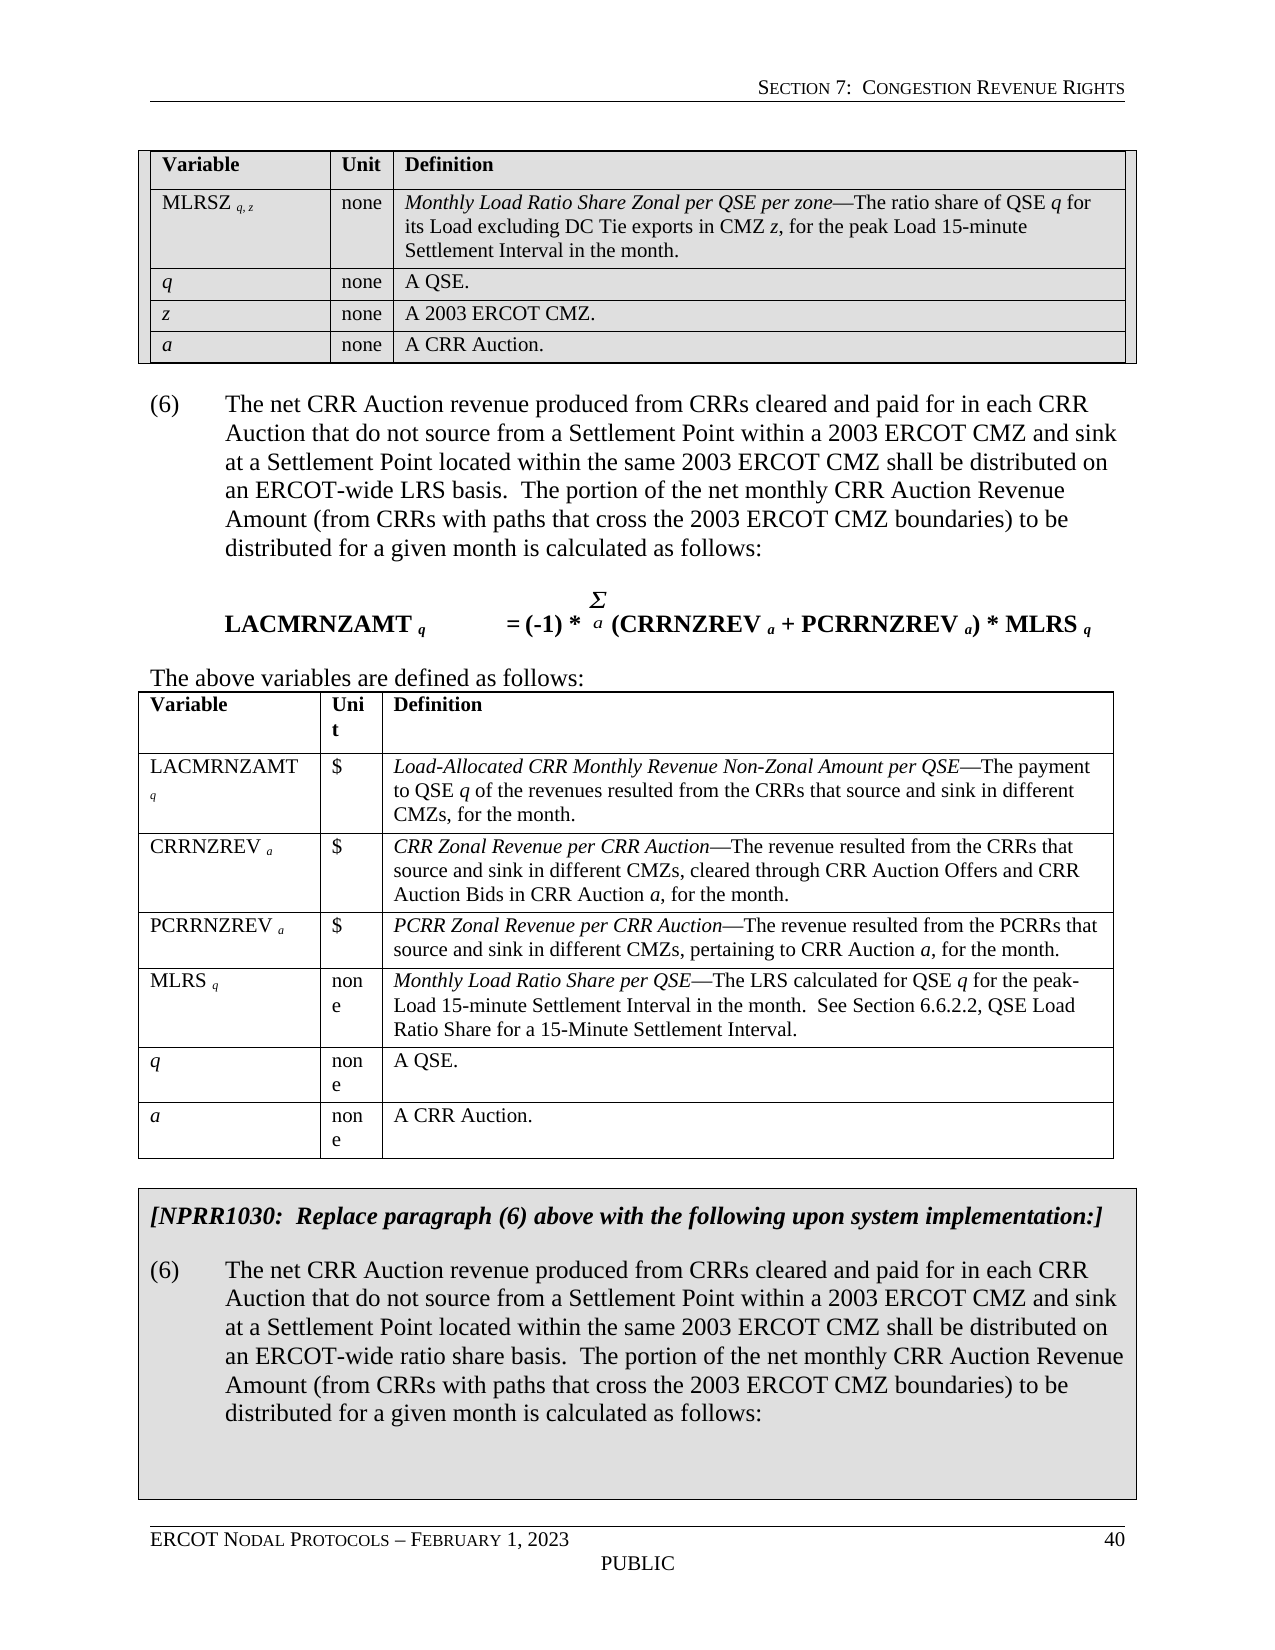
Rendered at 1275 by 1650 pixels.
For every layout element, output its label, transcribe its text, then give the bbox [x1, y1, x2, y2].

table_cell A CRR Auction. [383, 1103, 1113, 1158]
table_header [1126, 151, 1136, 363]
table_cell CRRNZREV a [139, 834, 320, 912]
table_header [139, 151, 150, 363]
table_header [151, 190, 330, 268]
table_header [139, 1189, 1136, 1499]
text The above variables are defined as follows: [150, 663, 1125, 691]
table_header Definition [383, 693, 1113, 753]
table_cell none [321, 969, 382, 1047]
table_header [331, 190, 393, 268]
text LACMRNZAMT q = (-1) * (CRRNZREV a + PCRRNZREV a) * MLRS q [224, 587, 1125, 638]
table_cell $ [321, 834, 382, 912]
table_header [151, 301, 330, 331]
table_header Unit [321, 693, 382, 753]
table_cell none [321, 1103, 382, 1158]
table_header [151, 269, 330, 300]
table_header Variable [139, 693, 320, 753]
table_cell PCRR Zonal Revenue per CRR Auction—The revenue resulted from the PCRRs that source and sink in different CMZs, pertaining to CRR Auction a, for the month. [383, 913, 1113, 967]
table_cell Load-Allocated CRR Monthly Revenue Non-Zonal Amount per QSE—The payment to QSE q of the revenues resulted from the CRRs that source and sink in different CMZs, for the month. [383, 754, 1113, 832]
table_cell CRR Zonal Revenue per CRR Auction—The revenue resulted from the CRRs that source and sink in different CMZs, cleared through CRR Auction Offers and CRR Auction Bids in CRR Auction a, for the month. [383, 834, 1113, 912]
text (6) The net CRR Auction revenue produced from CRRs cleared and paid for in each CRR Auction that do not source from a Settlement Point within a 2003 ERCOT CMZ and sink at a Settlement Point located within the same 2003 ERCOT CMZ shall be distributed on an ERCOT-wide LRS basis. The portion of the net monthly CRR Auction Revenue Amount (from CRRs with paths that cross the 2003 ERCOT CMZ boundaries) to be distributed for a given month is calculated as follows: [150, 389, 1125, 562]
table_cell A QSE. [383, 1048, 1113, 1102]
table_cell LACMRNZAMT q [139, 754, 320, 832]
table_cell $ [321, 754, 382, 832]
table_cell a [139, 1103, 320, 1158]
table_cell q [139, 1048, 320, 1102]
table_cell PCRRNZREV a [139, 913, 320, 967]
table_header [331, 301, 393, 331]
table_cell Monthly Load Ratio Share per QSE—The LRS calculated for QSE q for the peak-Load 15-minute Settlement Interval in the month. See Section 6.6.2.2, QSE Load Ratio Share for a 15-Minute Settlement Interval. [383, 969, 1113, 1047]
table_cell $ [321, 913, 382, 967]
table_cell none [321, 1048, 382, 1102]
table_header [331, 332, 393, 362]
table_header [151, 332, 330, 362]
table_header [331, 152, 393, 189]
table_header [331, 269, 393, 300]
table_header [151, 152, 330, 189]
table_cell MLRS q [139, 969, 320, 1047]
